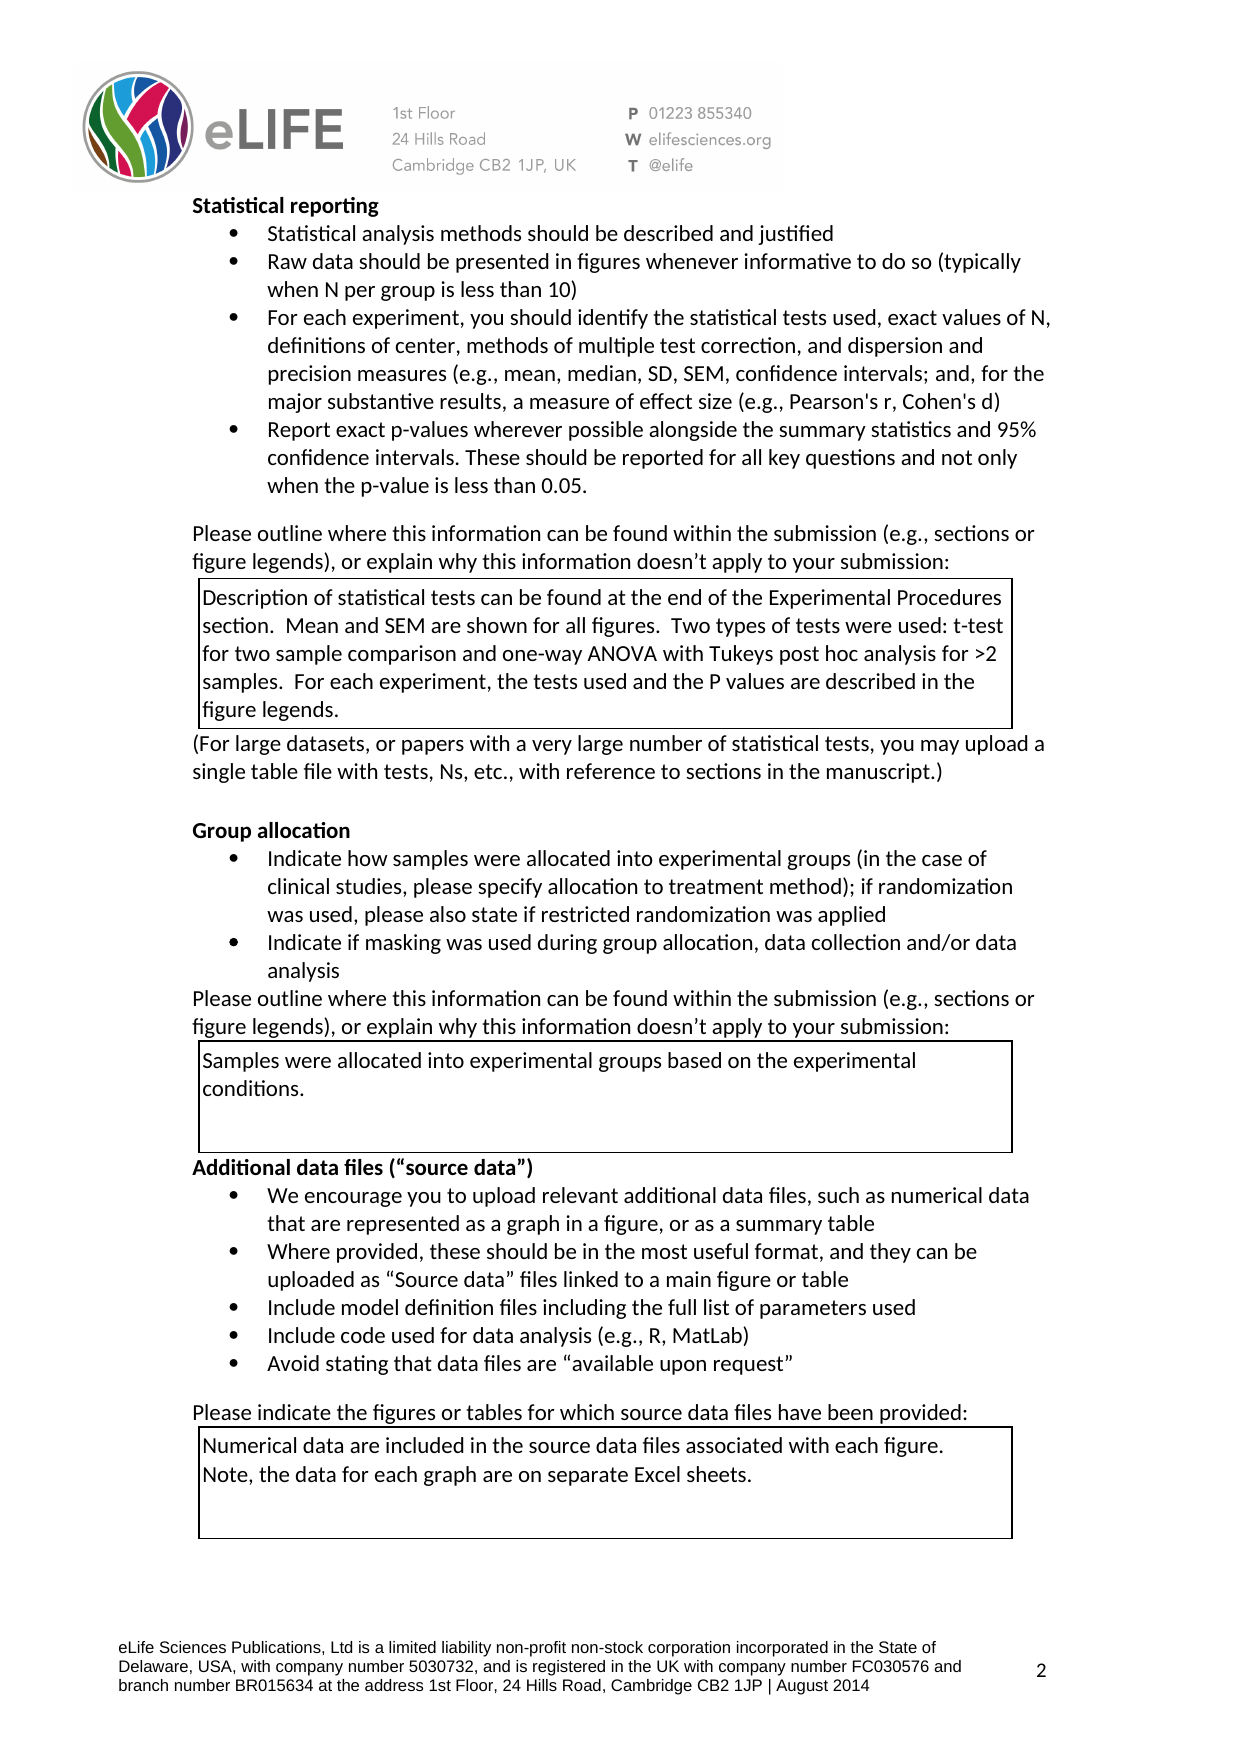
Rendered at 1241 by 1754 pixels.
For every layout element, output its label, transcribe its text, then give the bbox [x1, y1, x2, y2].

picture [73, 59, 784, 191]
list Include model definition files including the full list of parameters used [229, 1293, 1053, 1321]
list Report exact p-values wherever possible alongside the summary statistics and 95% confidence intervals. These should be reported for all key questions and not only when the p-value is less than 0.05. [229, 415, 1053, 499]
text Description of statistical tests can be found at the end of the Experimental Procedures section. Mean and SEM are shown for all figures. Two types of tests were used: t-test for two sample comparison and one-way ANOVA with Tukeys post hoc analysis for >2 samples. For each experiment, the tests used and the P values are described in the figure legends. [200, 581, 1011, 726]
text Numerical data are included in the source data files associated with each figure. Note, the data for each graph are on separate Excel sheets. [200, 1429, 1011, 1490]
list Statistical analysis methods should be described and justified [229, 219, 1053, 247]
list Indicate how samples were allocated into experimental groups (in the case of clinical studies, please specify allocation to treatment method); if randomization was used, please also state if restricted randomization was applied [229, 844, 1053, 928]
list Avoid stating that data files are “available upon request” [229, 1349, 1053, 1377]
list Indicate if masking was used during group allocation, data collection and/or data analysis [229, 928, 1053, 984]
list We encourage you to upload relevant additional data files, such as numerical data that are represented as a graph in a figure, or as a summary table [229, 1181, 1053, 1237]
list Raw data should be presented in figures whenever informative to do so (typically when N per group is less than 10) [229, 247, 1053, 303]
list Include code used for data analysis (e.g., R, MatLab) [229, 1321, 1053, 1349]
list Where provided, these should be in the most useful format, and they can be uploaded as “Source data” files linked to a main figure or table [229, 1237, 1053, 1293]
list For each experiment, you should identify the statistical tests used, exact values of N, definitions of center, methods of multiple test correction, and dispersion and precision measures (e.g., mean, median, SD, SEM, confidence intervals; and, for the major substantive results, a measure of effect size (e.g., Pearson's r, Cohen's d) [229, 303, 1053, 415]
text (For large datasets, or papers with a very large number of statistical tests, you may upload a single table file with tests, Ns, etc., with reference to sections in the manuscript.) [192, 603, 1053, 785]
text Please indicate the figures or tables for which source data files have been provided: [192, 1398, 1053, 1426]
text Group allocation [192, 816, 1053, 844]
text Statistical reporting [192, 191, 1053, 219]
text Samples were allocated into experimental groups based on the experimental conditions. [200, 1044, 1011, 1104]
text Additional data files (“source data”) [192, 1070, 1053, 1181]
